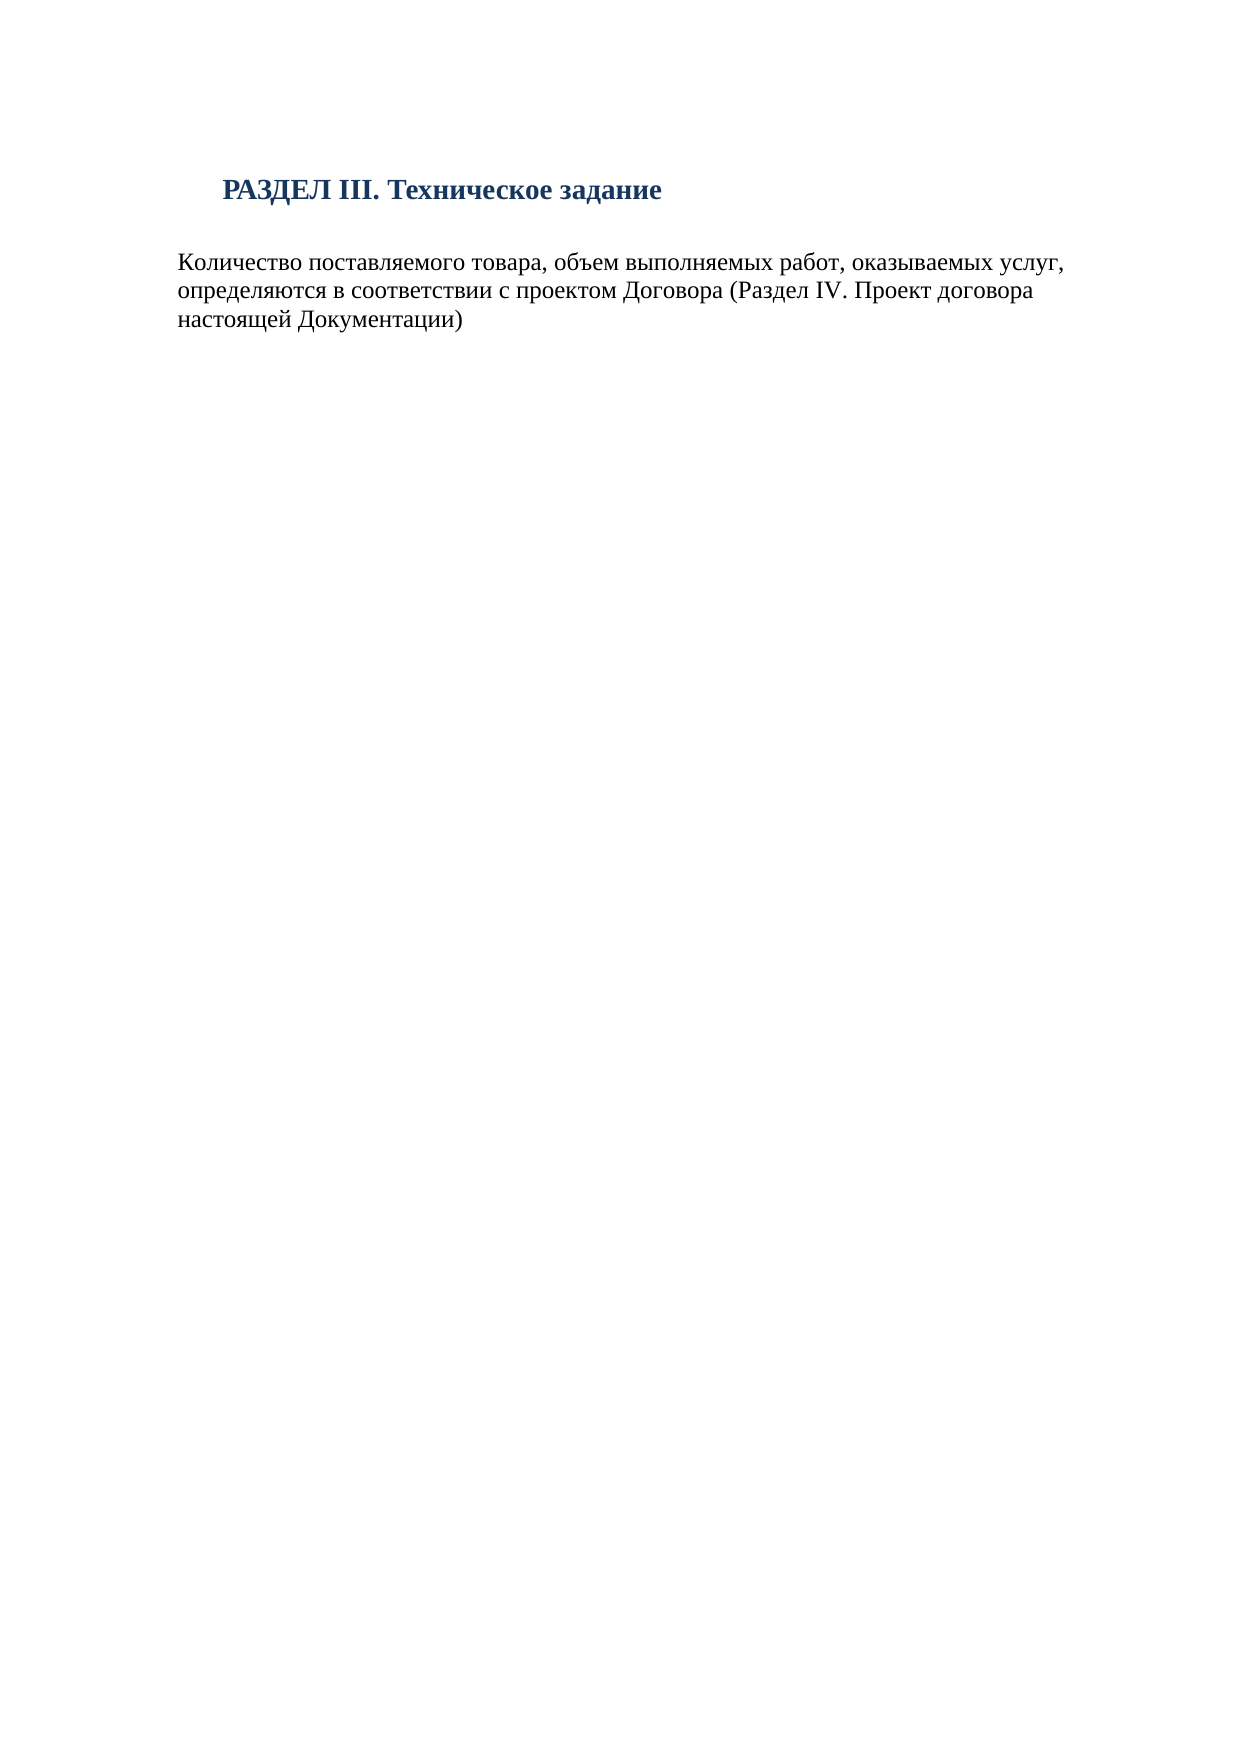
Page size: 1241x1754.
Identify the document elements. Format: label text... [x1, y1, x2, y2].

text Количество поставляемого товара, объем выполняемых работ, оказываемых услуг, определяются в соответствии с проектом Договора (Раздел IV. Проект договора настоящей Документации) [177, 247, 1152, 333]
subtitle РАЗДЕЛ III. Техническое задание [222, 172, 1152, 205]
